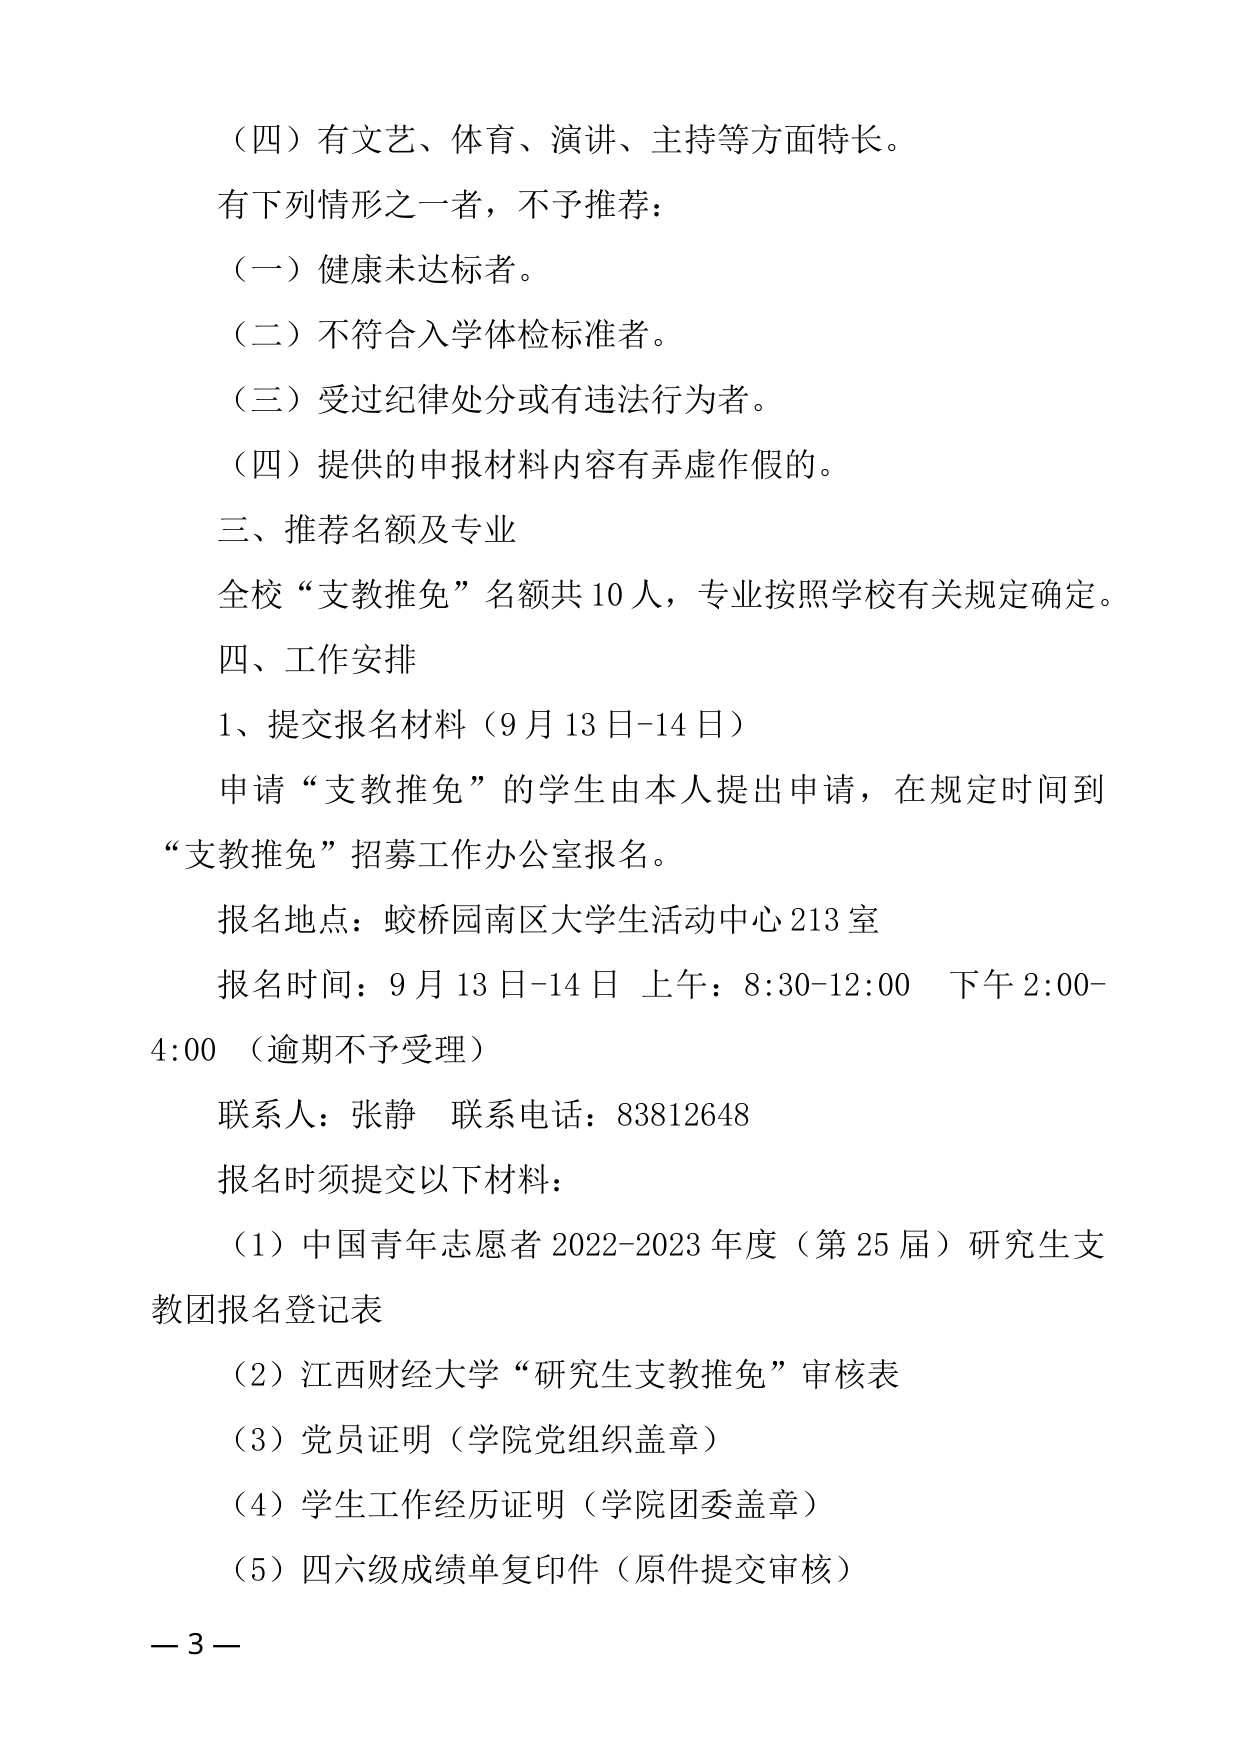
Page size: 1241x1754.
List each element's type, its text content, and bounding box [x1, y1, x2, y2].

list 中国青年志愿者2022-2023年度（第25届）研究生支教团报名登记表 [150, 1209, 1106, 1339]
text （二）不符合入学体检标准者。 [150, 299, 1106, 364]
text （四）提供的申报材料内容有弄虚作假的。 [150, 429, 1106, 494]
text 申请“支教推免”的学生由本人提出申请，在规定时间到“支教推免”招募工作办公室报名。 [150, 754, 1106, 884]
text 1、提交报名材料（9月13日-14日） [150, 689, 1106, 754]
text 四、工作安排 [150, 624, 1106, 689]
text 三、推荐名额及专业 [150, 494, 1106, 559]
list 江西财经大学“研究生支教推免”审核表 [150, 1339, 1106, 1404]
text 报名时间：9月13日-14日 上午：8:30-12:00 下午2:00-4:00 （逾期不予受理） [150, 949, 1106, 1079]
text （一）健康未达标者。 [150, 234, 1106, 299]
text 报名时须提交以下材料： [150, 1144, 1106, 1209]
text 联系人：张静 联系电话：83812648 [150, 1079, 1106, 1144]
list 四六级成绩单复印件（原件提交审核） [150, 1534, 1106, 1599]
list 学生工作经历证明（学院团委盖章） [150, 1469, 1106, 1534]
list 党员证明（学院党组织盖章） [150, 1404, 1106, 1469]
text 有下列情形之一者，不予推荐： [150, 169, 1106, 234]
text （三）受过纪律处分或有违法行为者。 [150, 364, 1106, 429]
text 报名地点：蛟桥园南区大学生活动中心213室 [150, 884, 1106, 949]
text （四）有文艺、体育、演讲、主持等方面特长。 [150, 104, 1106, 169]
text 全校“支教推免”名额共10人，专业按照学校有关规定确定。 [150, 559, 1106, 624]
